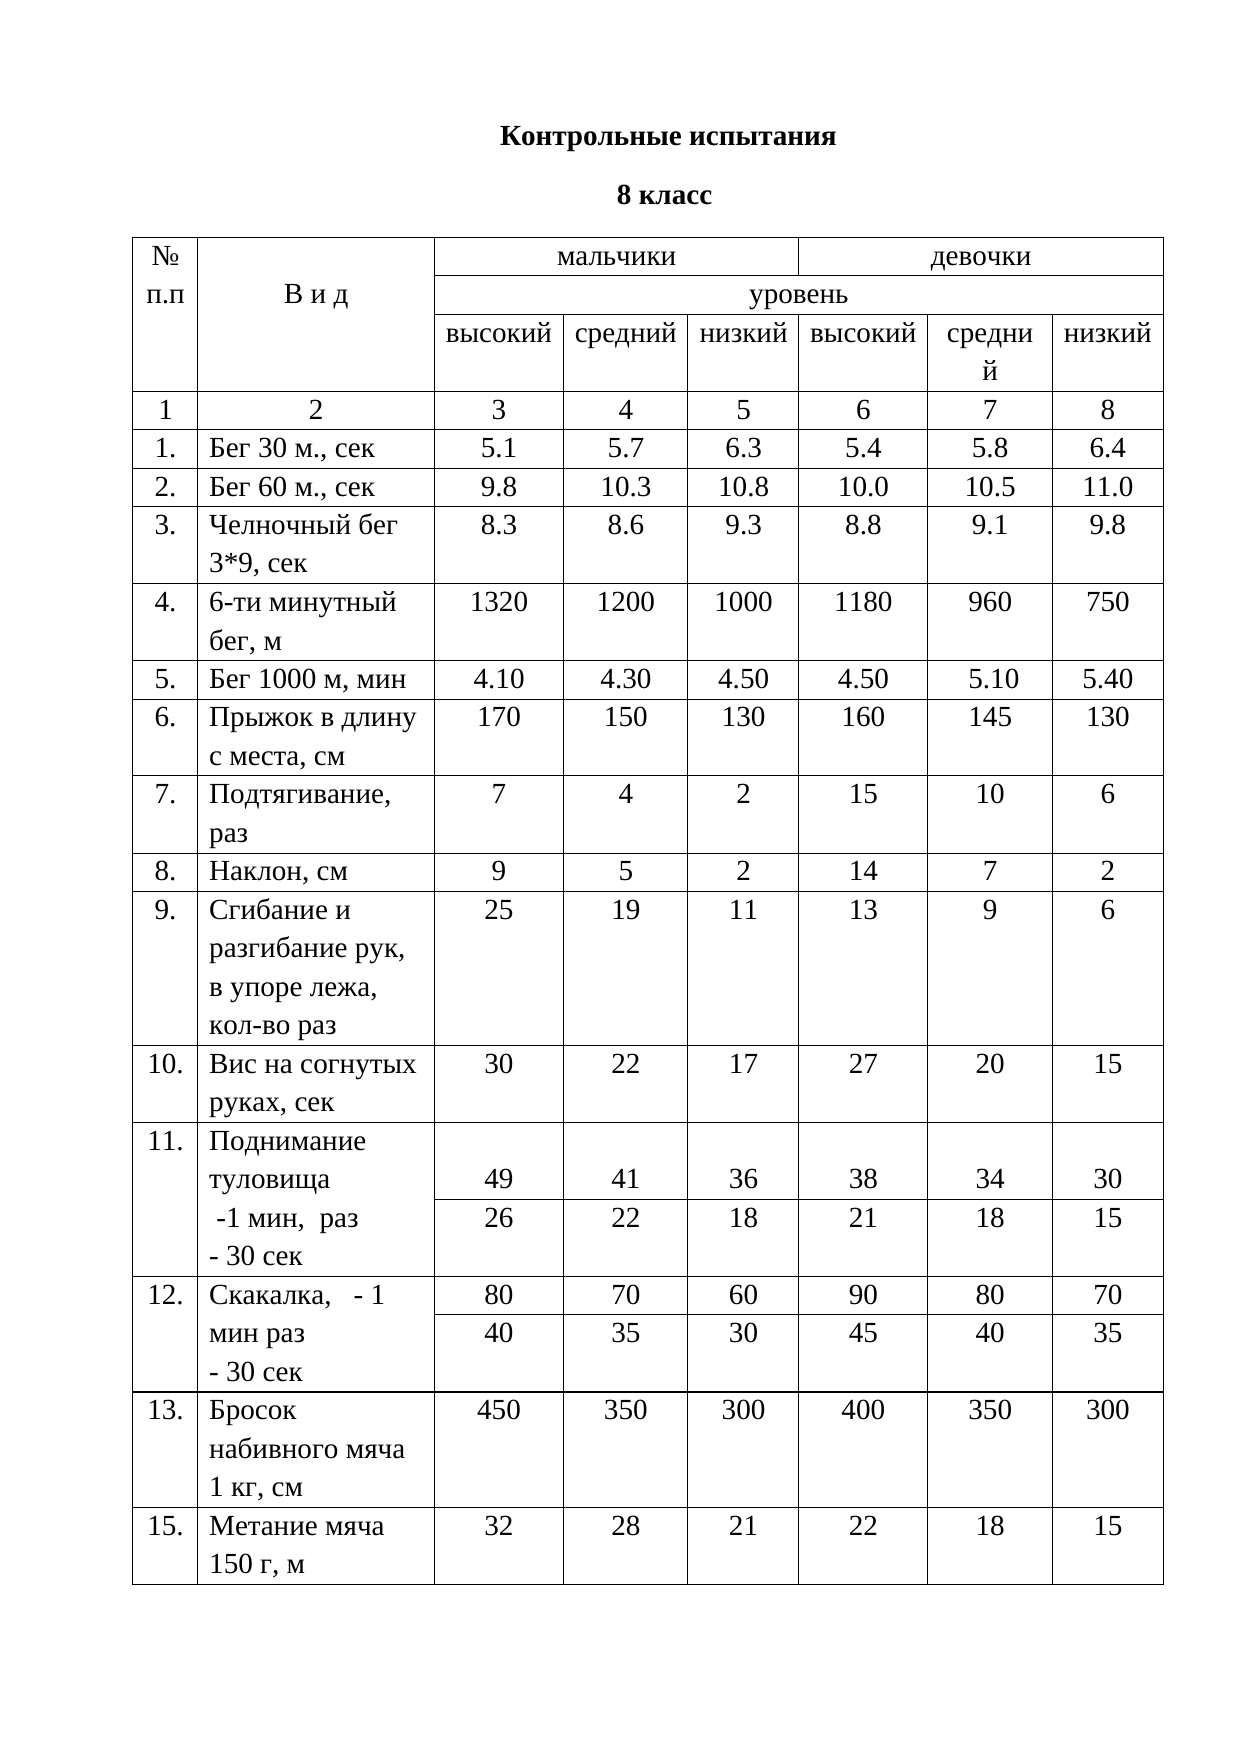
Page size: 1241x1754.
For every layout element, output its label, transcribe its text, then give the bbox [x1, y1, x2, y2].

table_cell 13. [133, 1393, 197, 1507]
table_cell 60 [688, 1277, 798, 1314]
table_header девочки [799, 238, 1163, 275]
table_cell 300 [688, 1393, 798, 1507]
table_cell низкий [1053, 315, 1163, 391]
table_cell высокий [799, 315, 927, 391]
table_cell низкий [688, 315, 798, 391]
table_cell 2 [688, 776, 798, 852]
table_cell 41 [564, 1123, 687, 1199]
table_cell 36 [688, 1123, 798, 1199]
table_cell 11. [133, 1123, 197, 1276]
table_cell 6.4 [1053, 430, 1163, 468]
table_cell Бег ., сек [198, 430, 434, 468]
table_cell 15. [133, 1508, 197, 1584]
table_cell 350 [564, 1393, 687, 1507]
table_cell 960 [928, 584, 1052, 660]
table_cell 90 [799, 1277, 927, 1314]
table_cell 7 [928, 392, 1052, 429]
table_cell 1000 [688, 584, 798, 660]
table_cell 22 [564, 1046, 687, 1122]
table_cell 4.50 [688, 661, 798, 698]
table_cell 7 [928, 854, 1052, 891]
table_cell 6 [1053, 892, 1163, 1045]
table_cell 14 [799, 854, 927, 891]
table_cell 8.3 [435, 507, 563, 583]
table_cell 6-ти минутный бег, м [198, 584, 434, 660]
table_cell 9 [928, 892, 1052, 1045]
table_cell 70 [564, 1277, 687, 1314]
table_cell 5.4 [799, 430, 927, 468]
table_cell Поднимание туловища -1 мин, раз - 30 сек [198, 1123, 434, 1276]
table_cell 1. [133, 430, 197, 468]
table_cell 30 [1053, 1123, 1163, 1199]
table_cell 40 [928, 1315, 1052, 1391]
text Контрольные испытания [177, 118, 1152, 152]
table_cell 15 [1053, 1200, 1163, 1276]
table_cell 150 [564, 700, 687, 775]
table_cell 2 [198, 392, 434, 429]
table_cell 30 [688, 1315, 798, 1391]
table_cell 450 [435, 1393, 563, 1507]
table_cell 5.40 [1053, 661, 1163, 698]
table_cell 2 [1053, 854, 1163, 891]
table_cell 17 [688, 1046, 798, 1122]
table_cell Скакалка, - 1 мин раз - 30 сек [198, 1277, 434, 1391]
table_cell средний [564, 315, 687, 391]
table_cell Вис на согнутых руках, сек [198, 1046, 434, 1122]
table_cell 20 [928, 1046, 1052, 1122]
table_cell 10. [133, 1046, 197, 1122]
table_cell 9.8 [1053, 507, 1163, 583]
table_cell Челночный бег 3*9, сек [198, 507, 434, 583]
table_cell 4.50 [799, 661, 927, 698]
table_cell 1200 [564, 584, 687, 660]
table_cell 26 [435, 1200, 563, 1276]
table_cell 6. [133, 700, 197, 775]
table_cell 35 [564, 1315, 687, 1391]
table_cell 170 [435, 700, 563, 775]
table_cell 7 [435, 776, 563, 852]
table_cell 15 [1053, 1508, 1163, 1584]
table_cell 5 [688, 392, 798, 429]
table_cell 1180 [799, 584, 927, 660]
table_cell 70 [1053, 1277, 1163, 1314]
table_cell Подтягивание, раз [198, 776, 434, 852]
table_cell 145 [928, 700, 1052, 775]
table_cell 9.3 [688, 507, 798, 583]
table_cell 32 [435, 1508, 563, 1584]
table_cell средний [928, 315, 1052, 391]
table_cell Метание мяча , м [198, 1508, 434, 1584]
table_cell 7. [133, 776, 197, 852]
table_cell 2. [133, 469, 197, 506]
table_header мальчики [435, 238, 798, 275]
table_cell 6.3 [688, 430, 798, 468]
table_cell 3 [435, 392, 563, 429]
table_cell 5. [133, 661, 197, 698]
table_cell 45 [799, 1315, 927, 1391]
table_cell 8.8 [799, 507, 927, 583]
table_cell 9.8 [435, 469, 563, 506]
table_cell 11 [688, 892, 798, 1045]
table_cell 22 [564, 1200, 687, 1276]
table_cell 9.1 [928, 507, 1052, 583]
table_cell уровень [435, 276, 1163, 314]
table_cell 15 [1053, 1046, 1163, 1122]
table_cell 40 [435, 1315, 563, 1391]
table_cell 13 [799, 892, 927, 1045]
table_cell 49 [435, 1123, 563, 1199]
table_cell 27 [799, 1046, 927, 1122]
table_cell 4.10 [435, 661, 563, 698]
table_cell 15 [799, 776, 927, 852]
table_cell 8. [133, 854, 197, 891]
table_cell 4.30 [564, 661, 687, 698]
table_cell 22 [799, 1508, 927, 1584]
table_cell Наклон, см [198, 854, 434, 891]
table_cell 12. [133, 1277, 197, 1391]
table_cell Сгибание и разгибание рук, в упоре лежа, кол-во раз [198, 892, 434, 1045]
table_cell Бег ., сек [198, 469, 434, 506]
table_cell 400 [799, 1393, 927, 1507]
table_cell 160 [799, 700, 927, 775]
table_cell 3. [133, 507, 197, 583]
table_cell 38 [799, 1123, 927, 1199]
table_cell 4 [564, 392, 687, 429]
table_cell 1320 [435, 584, 563, 660]
table_cell 6 [799, 392, 927, 429]
table_cell 11.0 [1053, 469, 1163, 506]
table_cell Бег , мин [198, 661, 434, 698]
table_cell 21 [688, 1508, 798, 1584]
table_cell 19 [564, 892, 687, 1045]
table_cell 18 [928, 1200, 1052, 1276]
table_cell 6 [1053, 776, 1163, 852]
table_cell высокий [435, 315, 563, 391]
table_cell 21 [799, 1200, 927, 1276]
table_cell 130 [1053, 700, 1163, 775]
table_cell 9. [133, 892, 197, 1045]
table_cell 5.1 [435, 430, 563, 468]
table_cell 1 [133, 392, 197, 429]
table_cell 4. [133, 584, 197, 660]
table_cell 350 [928, 1393, 1052, 1507]
table_cell 34 [928, 1123, 1052, 1199]
table_cell Прыжок в длину с места, см [198, 700, 434, 775]
table_cell 4 [564, 776, 687, 852]
table_cell 80 [435, 1277, 563, 1314]
table_cell 25 [435, 892, 563, 1045]
text 8 класс [177, 177, 1152, 211]
table_cell 8 [1053, 392, 1163, 429]
table_cell 35 [1053, 1315, 1163, 1391]
table_cell 9 [435, 854, 563, 891]
table_cell 300 [1053, 1393, 1163, 1507]
table_header № п.п [133, 238, 197, 391]
table_cell 18 [688, 1200, 798, 1276]
table_header В и д [198, 238, 434, 391]
table_cell 80 [928, 1277, 1052, 1314]
table_cell 18 [928, 1508, 1052, 1584]
table_cell 750 [1053, 584, 1163, 660]
table_cell 10.8 [688, 469, 798, 506]
table_cell 5.8 [928, 430, 1052, 468]
table_cell 5.10 [928, 661, 1052, 698]
table_cell 10.5 [928, 469, 1052, 506]
table_cell 10.0 [799, 469, 927, 506]
table_cell 10 [928, 776, 1052, 852]
table_cell 5.7 [564, 430, 687, 468]
table_cell 2 [688, 854, 798, 891]
table_cell Бросок набивного мяча , см [198, 1393, 434, 1507]
table_cell 8.6 [564, 507, 687, 583]
table_cell 130 [688, 700, 798, 775]
table_cell 5 [564, 854, 687, 891]
table_cell 30 [435, 1046, 563, 1122]
table_cell 28 [564, 1508, 687, 1584]
table_cell 10.3 [564, 469, 687, 506]
